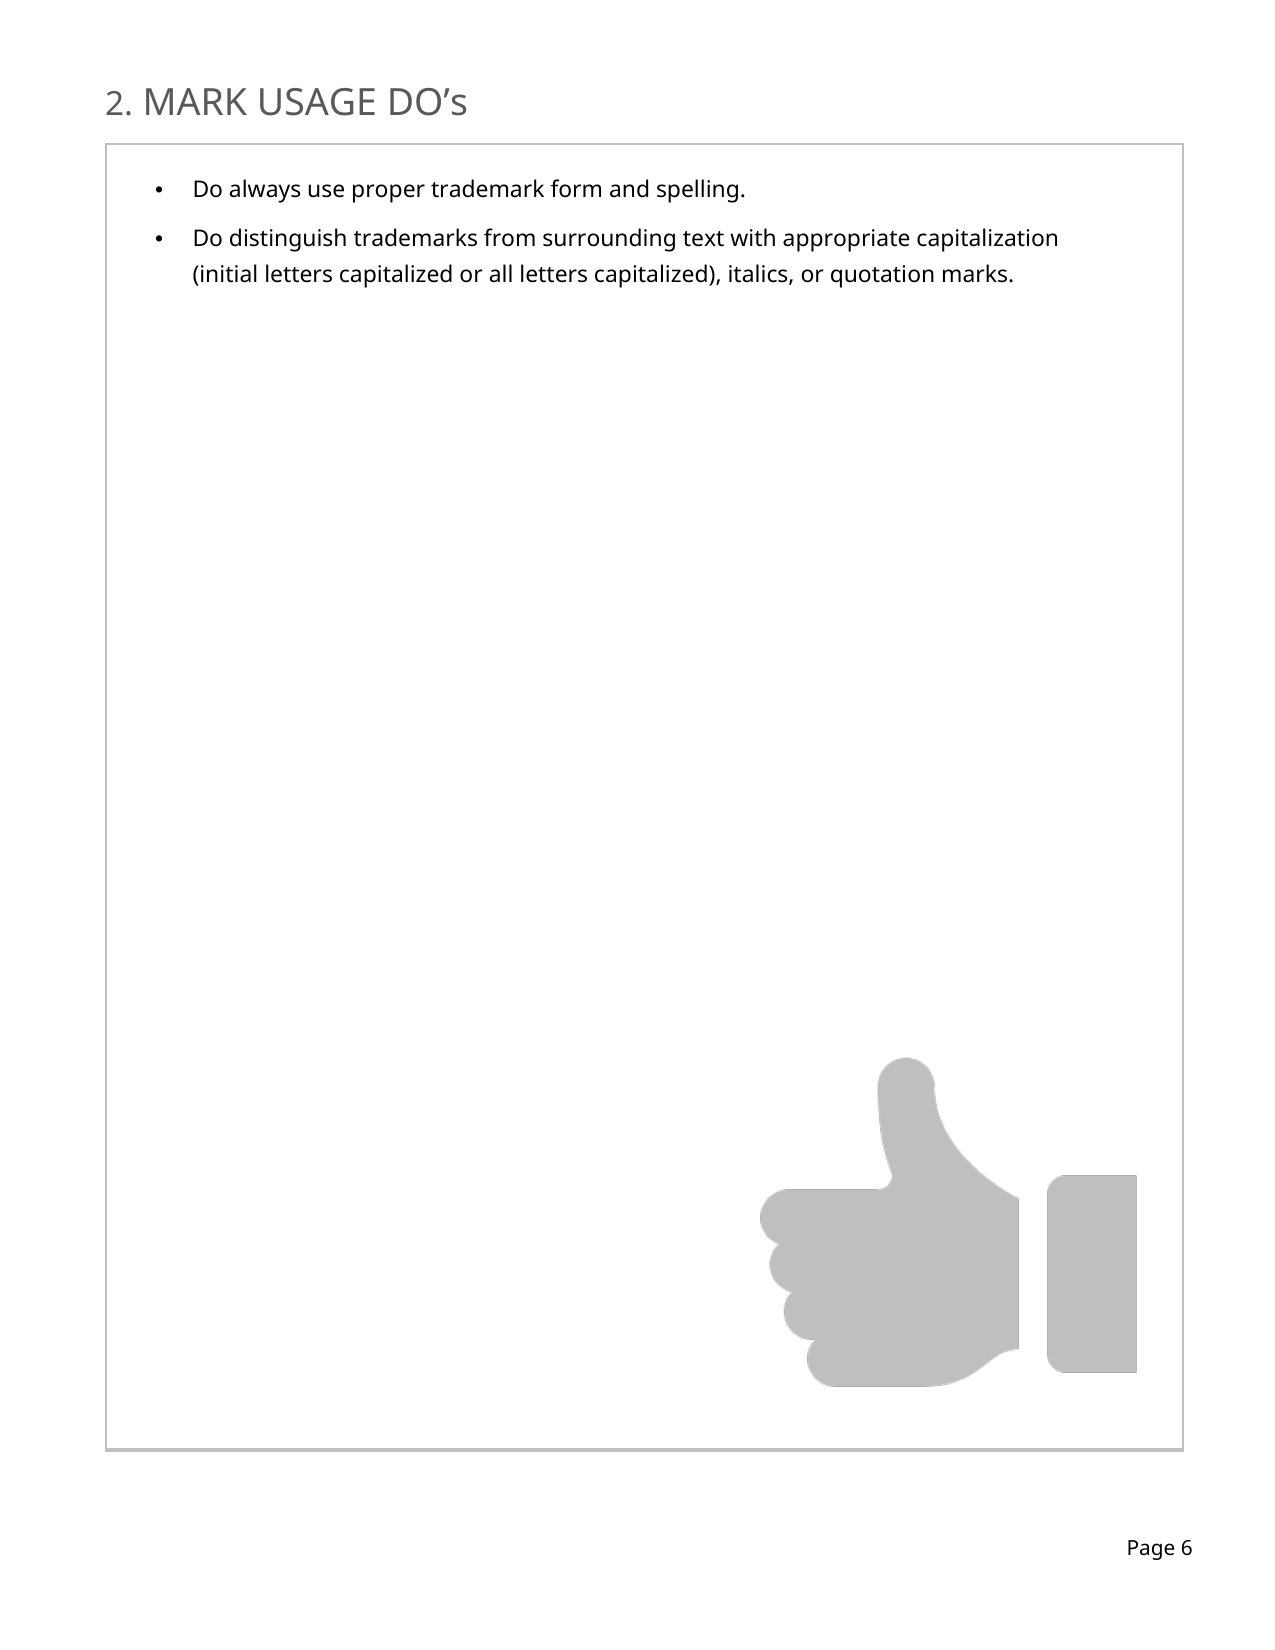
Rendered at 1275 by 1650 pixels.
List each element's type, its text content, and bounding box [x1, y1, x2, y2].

table_header Do always use proper trademark form and spelling. Do distinguish trademarks from surrounding text with appropriate capitalization (initial letters capitalized or all letters capitalized), italics, or quotation marks. [107, 145, 1182, 1448]
subtitle Mark Usage DO’s [105, 75, 1200, 126]
picture [723, 997, 1174, 1448]
